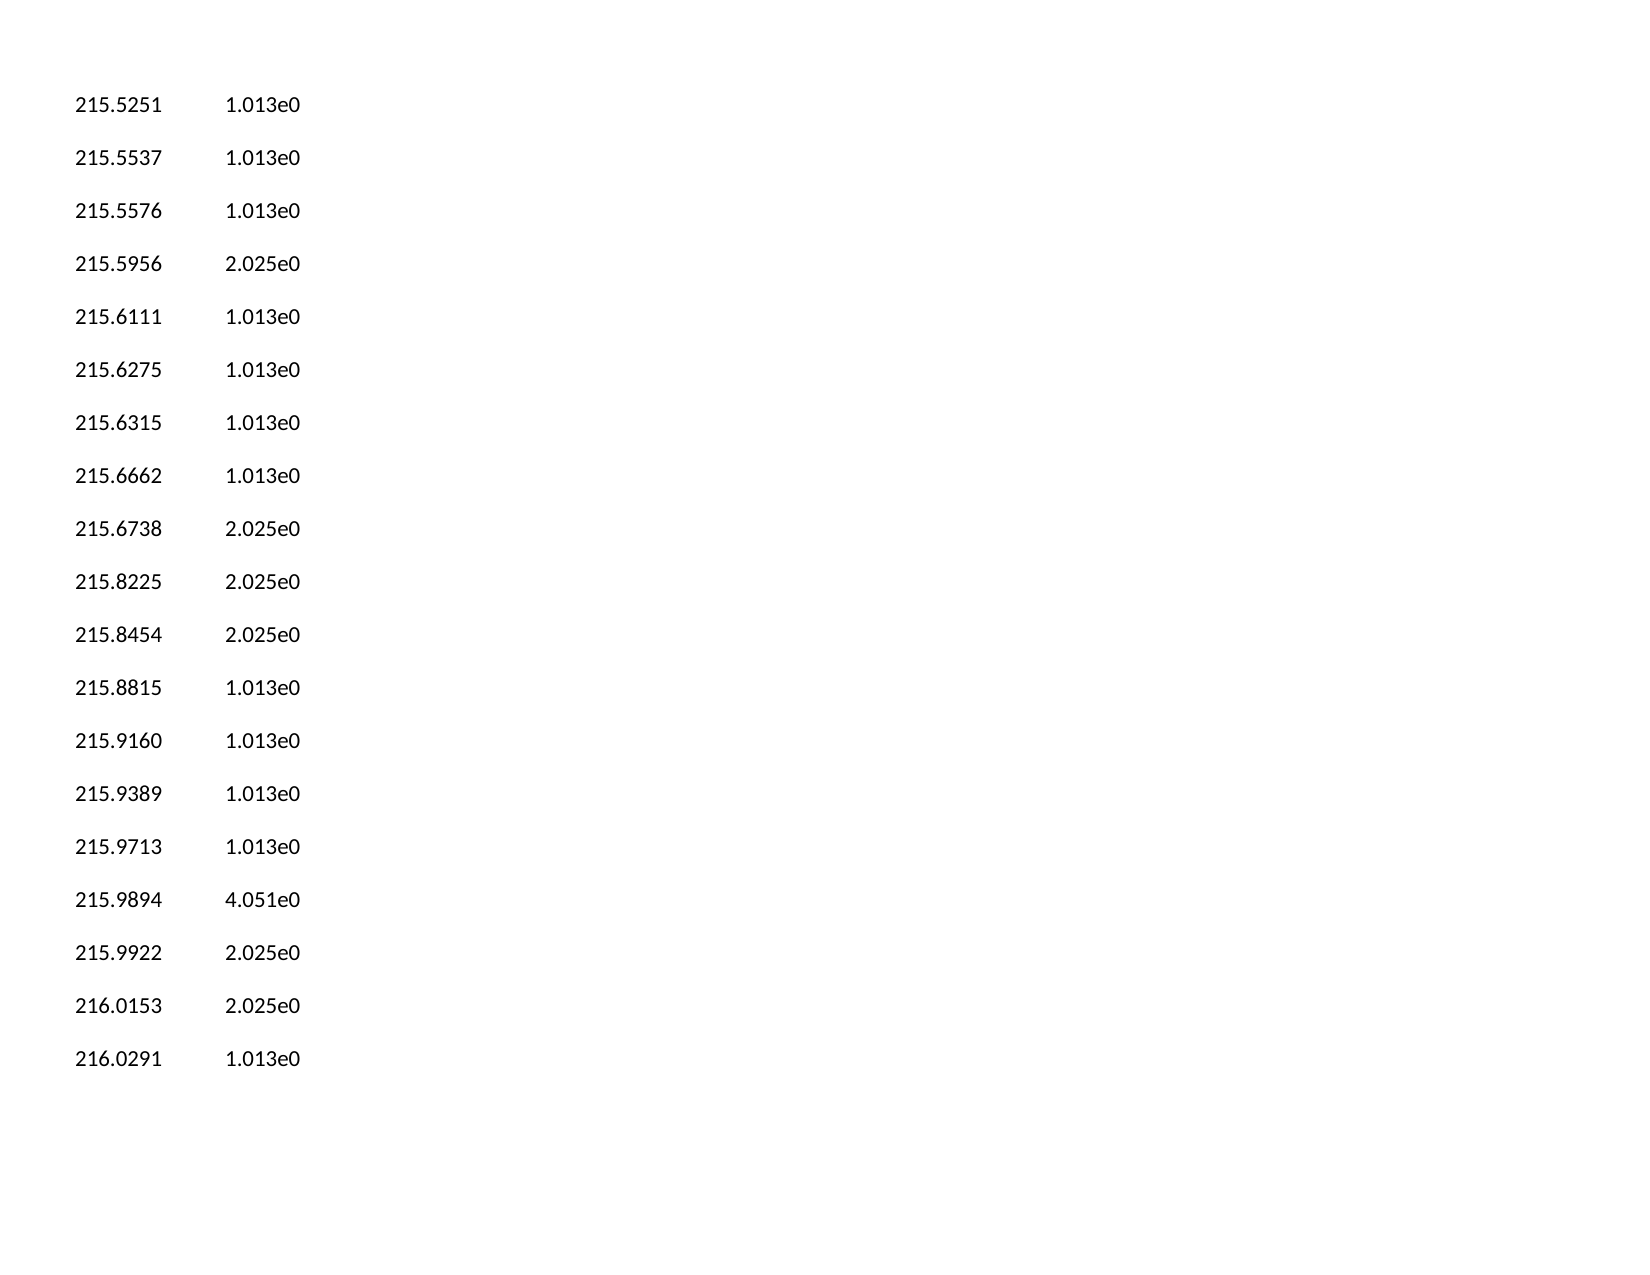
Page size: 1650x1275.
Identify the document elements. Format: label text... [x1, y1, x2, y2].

text 215.5576 1.013e0 [75, 196, 1563, 224]
text 215.9713 1.013e0 [75, 832, 1563, 860]
text 215.5956 2.025e0 [75, 249, 1563, 277]
text 215.9389 1.013e0 [75, 779, 1563, 807]
text 216.0153 2.025e0 [75, 991, 1563, 1019]
text 215.9894 4.051e0 [75, 885, 1563, 913]
text 215.6738 2.025e0 [75, 514, 1563, 542]
text 215.6275 1.013e0 [75, 355, 1563, 383]
text 215.8815 1.013e0 [75, 673, 1563, 701]
text 215.9922 2.025e0 [75, 938, 1563, 966]
text 215.8225 2.025e0 [75, 567, 1563, 595]
text 215.9160 1.013e0 [75, 726, 1563, 754]
text 215.8454 2.025e0 [75, 620, 1563, 648]
text 215.5537 1.013e0 [75, 143, 1563, 171]
text 215.5251 1.013e0 [75, 90, 1563, 118]
text 216.0291 1.013e0 [75, 1044, 1563, 1072]
text 215.6111 1.013e0 [75, 302, 1563, 330]
text 215.6315 1.013e0 [75, 408, 1563, 436]
text 215.6662 1.013e0 [75, 461, 1563, 489]
